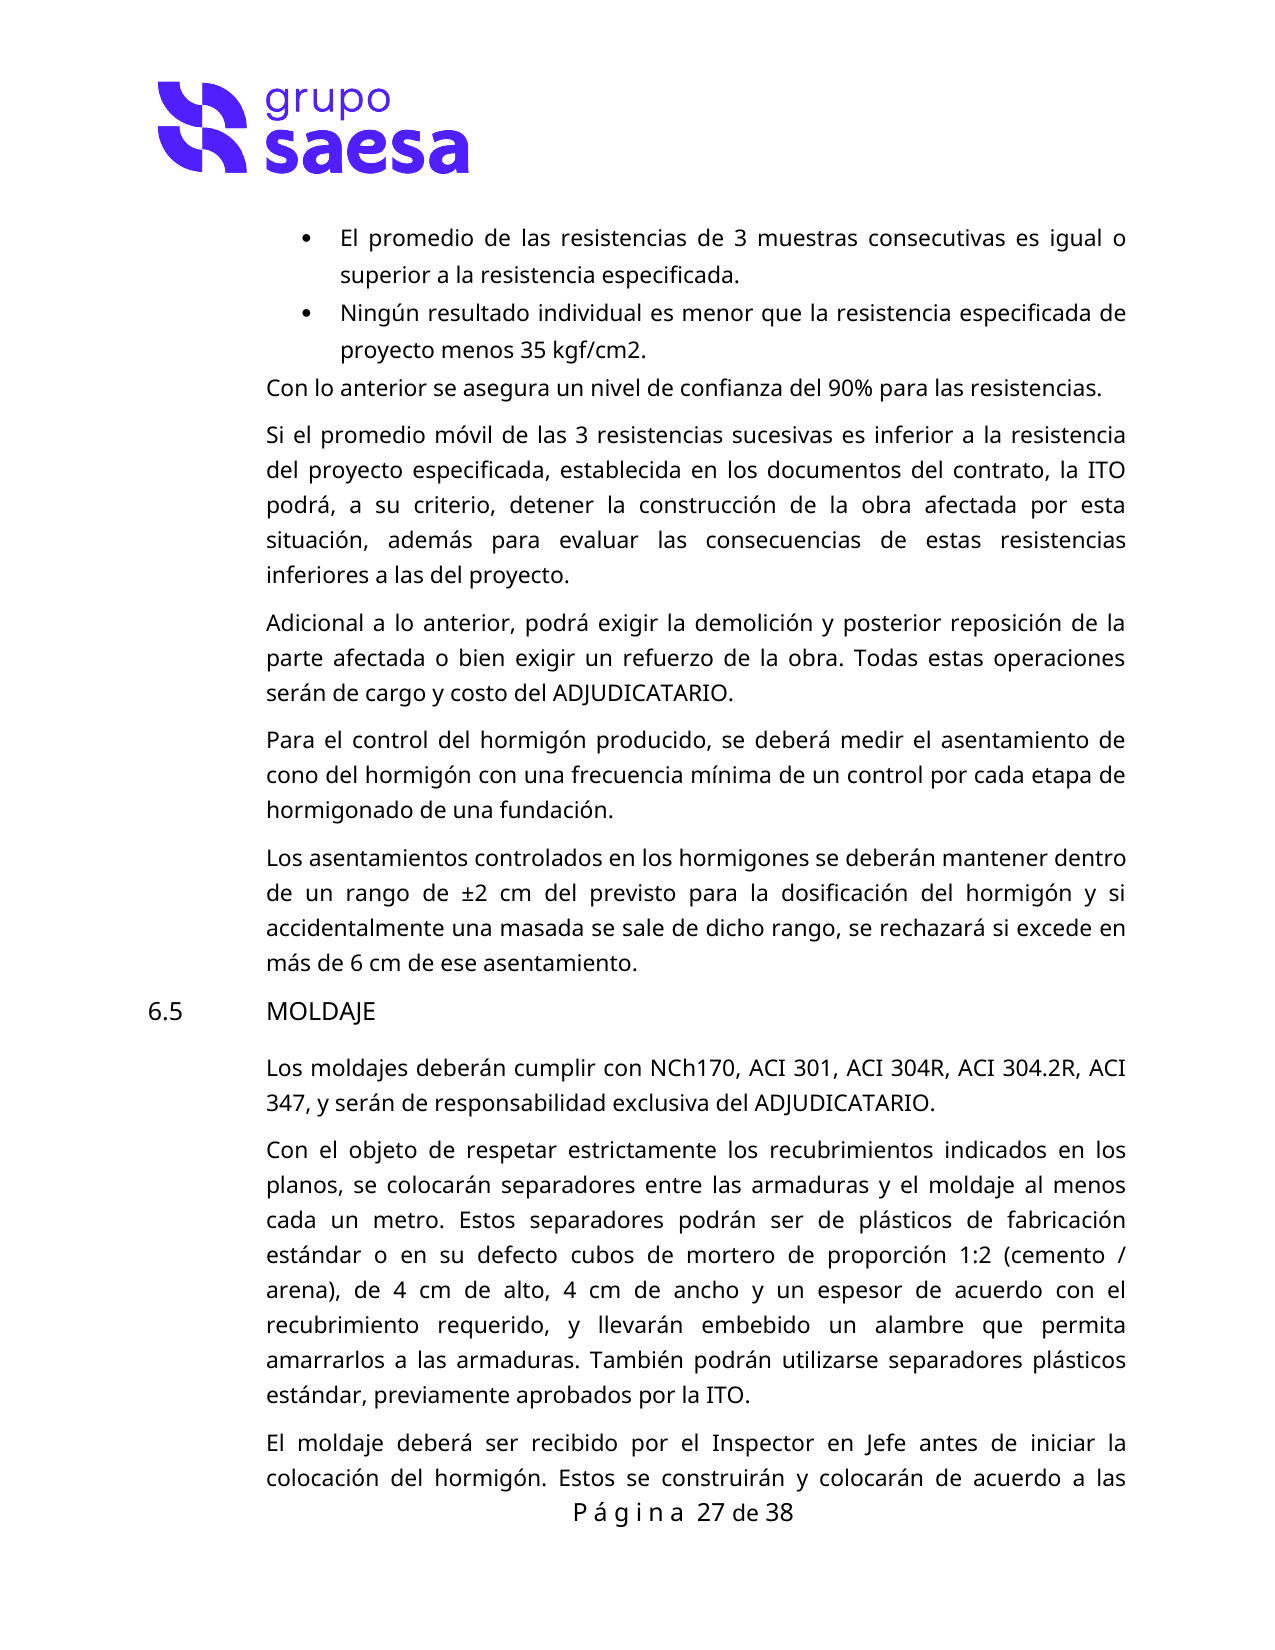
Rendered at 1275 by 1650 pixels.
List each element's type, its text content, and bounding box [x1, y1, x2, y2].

text Con lo anterior se asegura un nivel de confianza del 90% para las resistencias. [266, 371, 1127, 403]
list Ningún resultado individual es menor que la resistencia especificada de proyecto menos 35 kgf/cm2. [302, 296, 1127, 365]
text Adicional a lo anterior, podrá exigir la demolición y posterior reposición de la parte afectada o bien exigir un refuerzo de la obra. Todas estas operaciones serán de cargo y costo del ADJUDICATARIO. [266, 606, 1127, 708]
text Los asentamientos controlados en los hormigones se deberán mantener dentro de un rango de ±2 cm del previsto para la dosificación del hormigón y si accidentalmente una masada se sale de dicho rango, se rechazará si excede en más de 6 cm de ese asentamiento. [266, 841, 1127, 978]
subtitle MOLDAJE [148, 994, 1127, 1028]
text Con el objeto de respetar estrictamente los recubrimientos indicados en los planos, se colocarán separadores entre las armaduras y el moldaje al menos cada un metro. Estos separadores podrán ser de plásticos de fabricación estándar o en su defecto cubos de mortero de proporción 1:2 (cemento / arena), de 4 cm de alto, 4 cm de ancho y un espesor de acuerdo con el recubrimiento requerido, y llevarán embebido un alambre que permita amarrarlos a las armaduras. También podrán utilizarse separadores plásticos estándar, previamente aprobados por la ITO. [266, 1134, 1127, 1410]
text Para el control del hormigón producido, se deberá medir el asentamiento de cono del hormigón con una frecuencia mínima de un control por cada etapa de hormigonado de una fundación. [266, 724, 1127, 825]
text Si el promedio móvil de las 3 resistencias sucesivas es inferior a la resistencia del proyecto especificada, establecida en los documentos del contrato, la ITO podrá, a su criterio, detener la construcción de la obra afectada por esta situación, además para evaluar las consecuencias de estas resistencias inferiores a las del proyecto. [266, 419, 1127, 590]
picture [147, 73, 478, 177]
text Los moldajes deberán cumplir con NCh170, ACI 301, ACI 304R, ACI 304.2R, ACI 347, y serán de responsabilidad exclusiva del ADJUDICATARIO. [266, 1051, 1127, 1118]
list El promedio de las resistencias de 3 muestras consecutivas es igual o superior a la resistencia especificada. [302, 221, 1127, 290]
